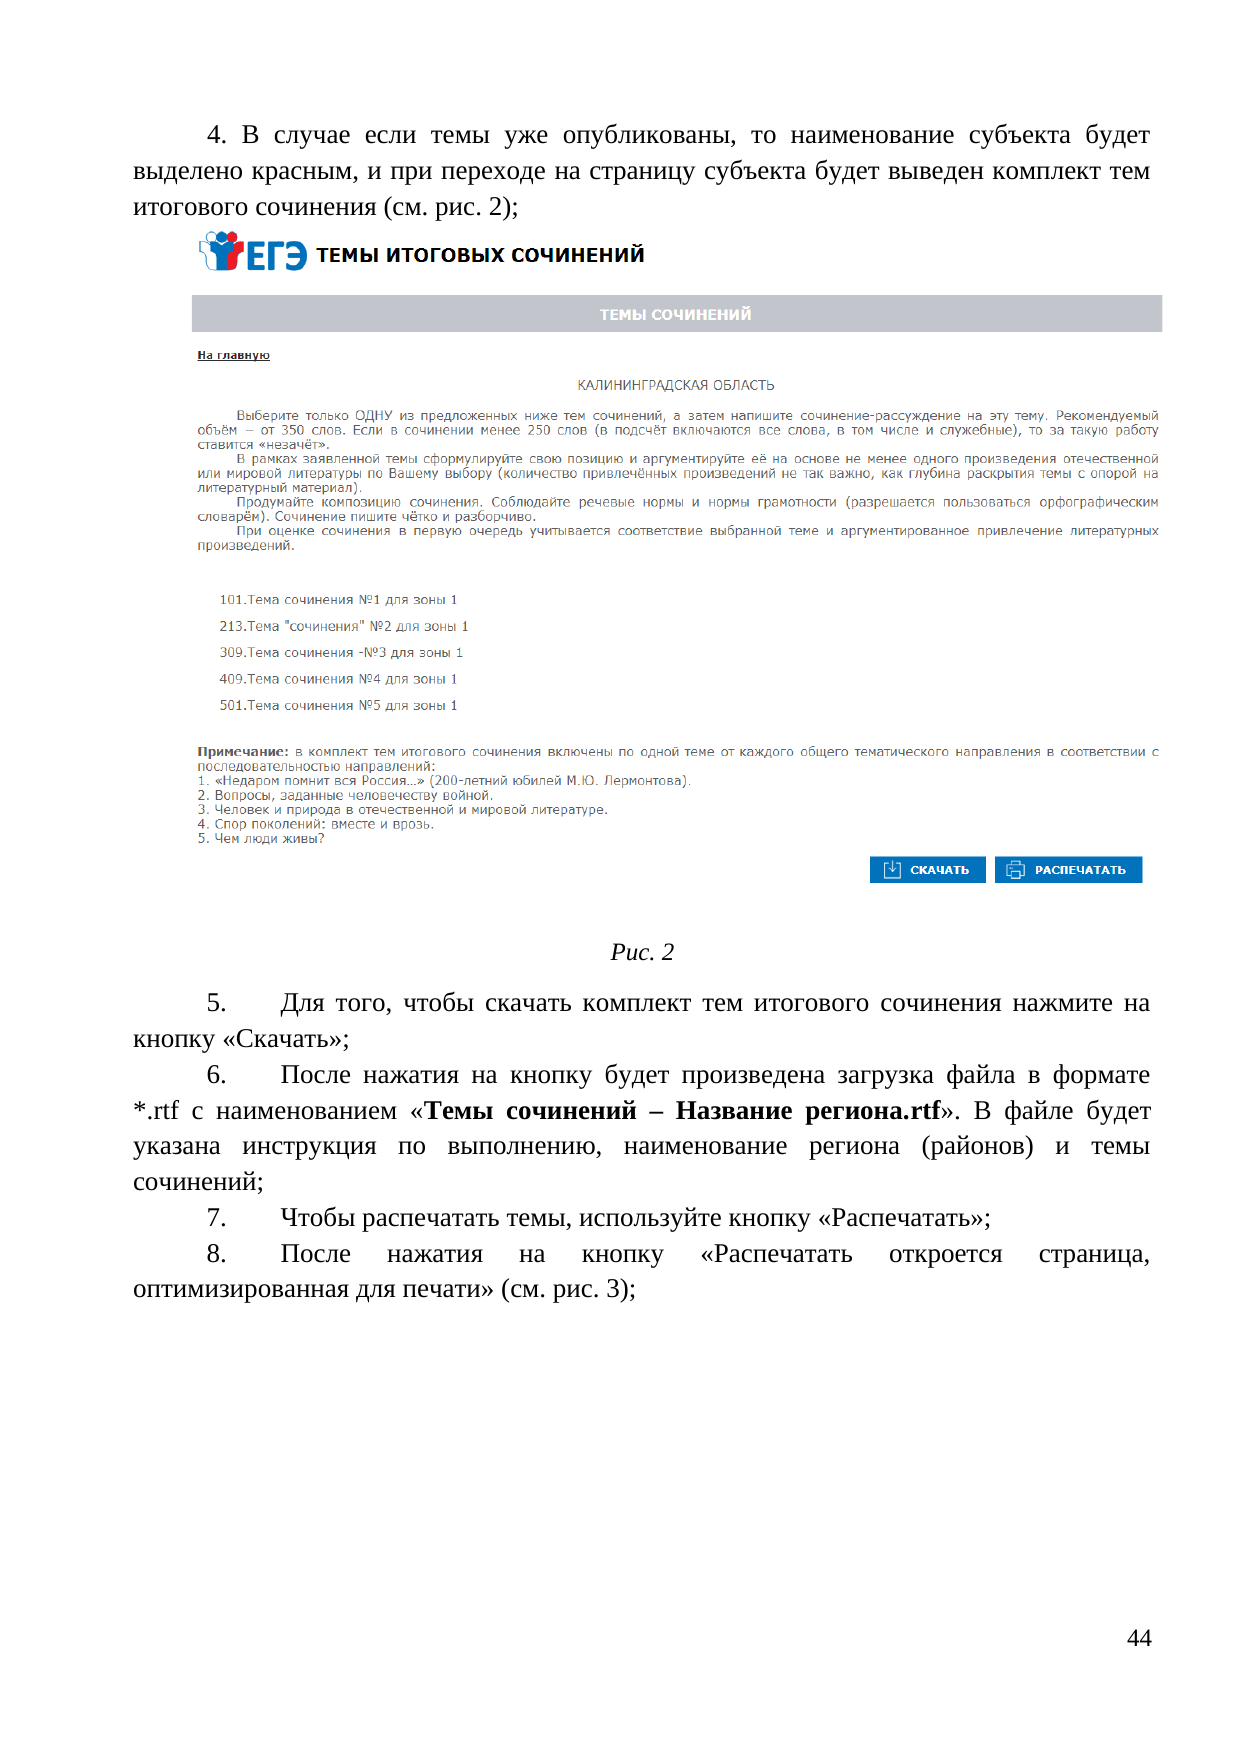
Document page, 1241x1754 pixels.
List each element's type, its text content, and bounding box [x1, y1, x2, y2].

picture [191, 225, 1163, 891]
text Рис. 2 [133, 937, 1152, 966]
list После нажатия на кнопку «Распечатать откроется страница, оптимизированная для печати» (см. рис. 3); [133, 1237, 1152, 1303]
text 4. В случае если темы уже опубликованы, то наименование субъекта будет выделено красным, и при переходе на страницу субъекта будет выведен комплект тем итогового сочинения (см. рис. 2); [133, 118, 1152, 221]
list Чтобы распечатать темы, используйте кнопку «Распечатать»; [133, 1201, 1152, 1232]
list Для того, чтобы скачать комплект тем итогового сочинения нажмите на кнопку «Скачать»; [133, 987, 1152, 1053]
list После нажатия на кнопку будет произведена загрузка файла в формате *.rtf с наименованием «Темы сочинений – Название региона.rtf». В файле будет указана инструкция по выполнению, наименование региона (районов) и темы сочинений; [133, 1058, 1152, 1196]
